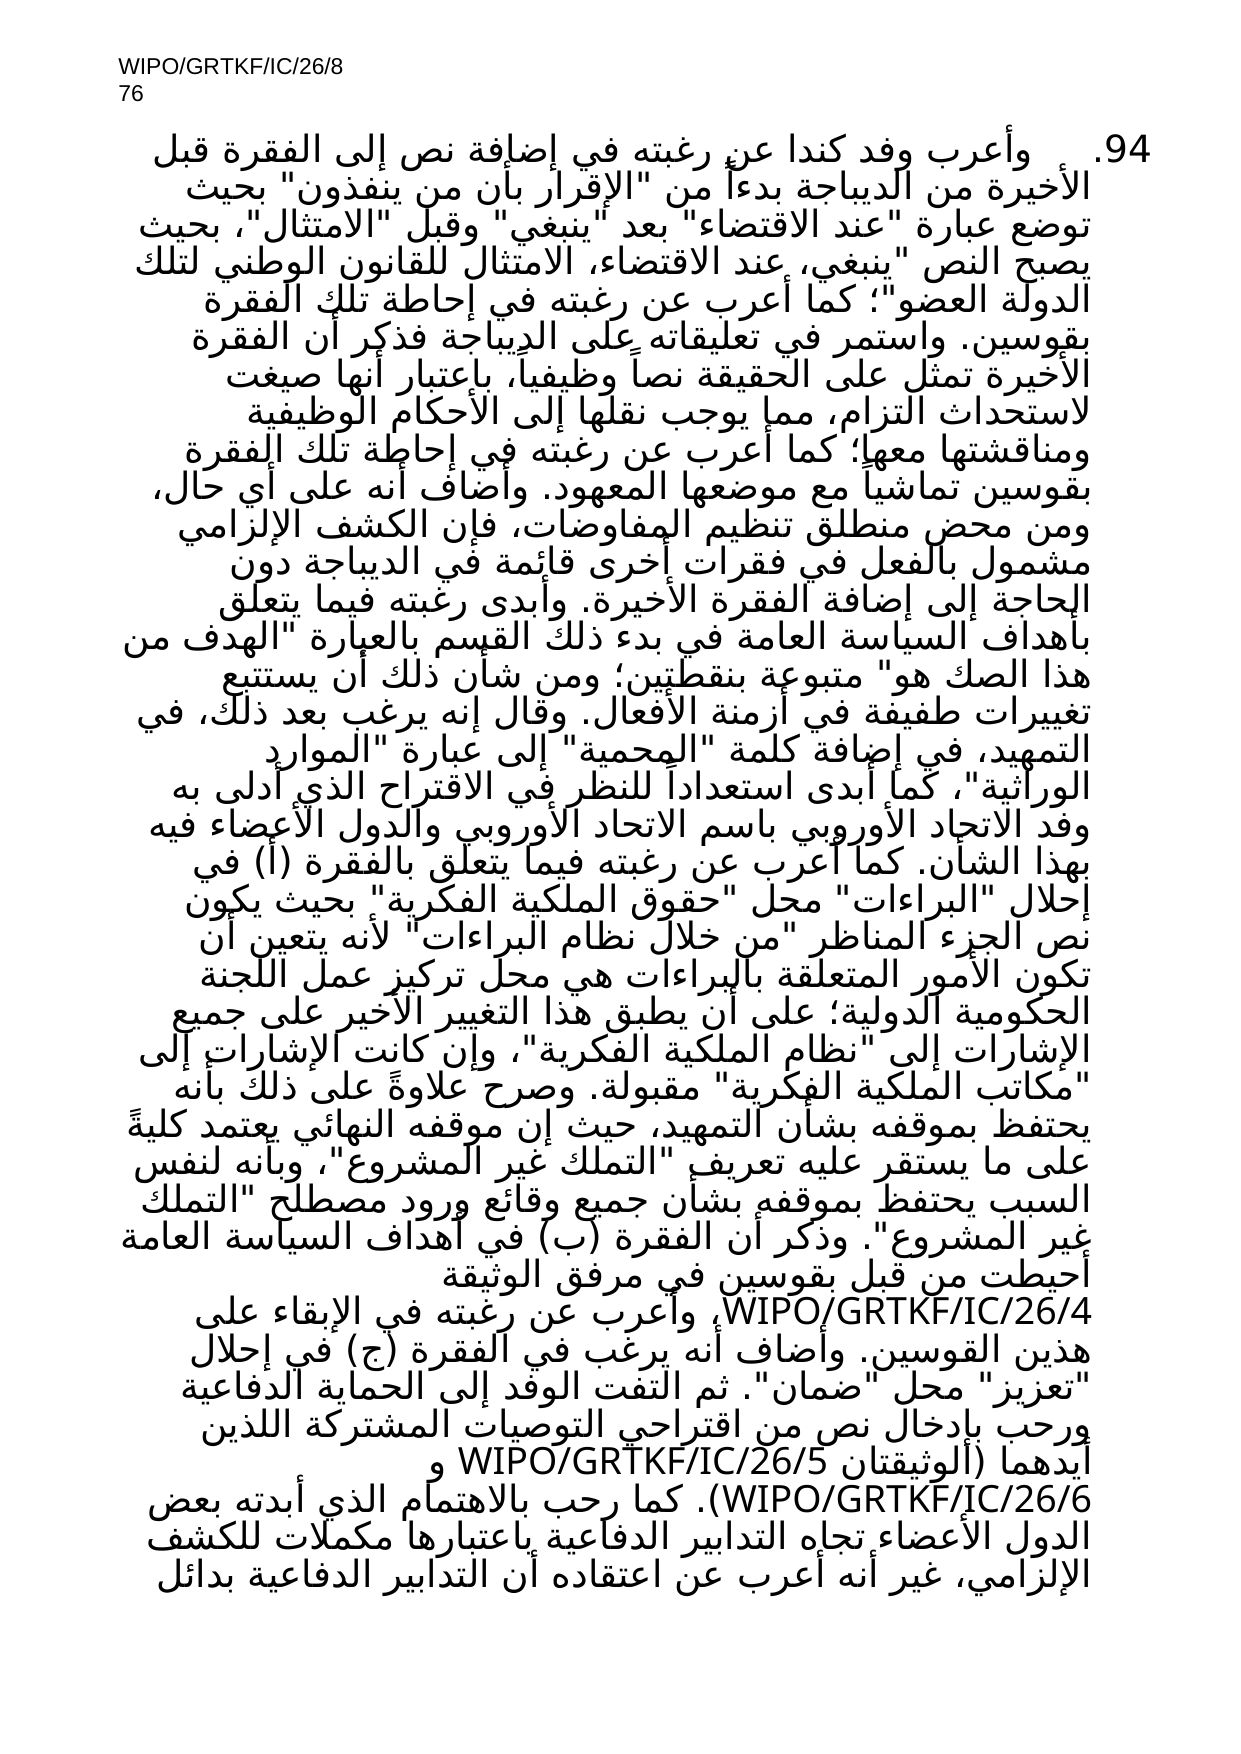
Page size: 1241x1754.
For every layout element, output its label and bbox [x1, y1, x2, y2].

text [118, 132, 1092, 1595]
